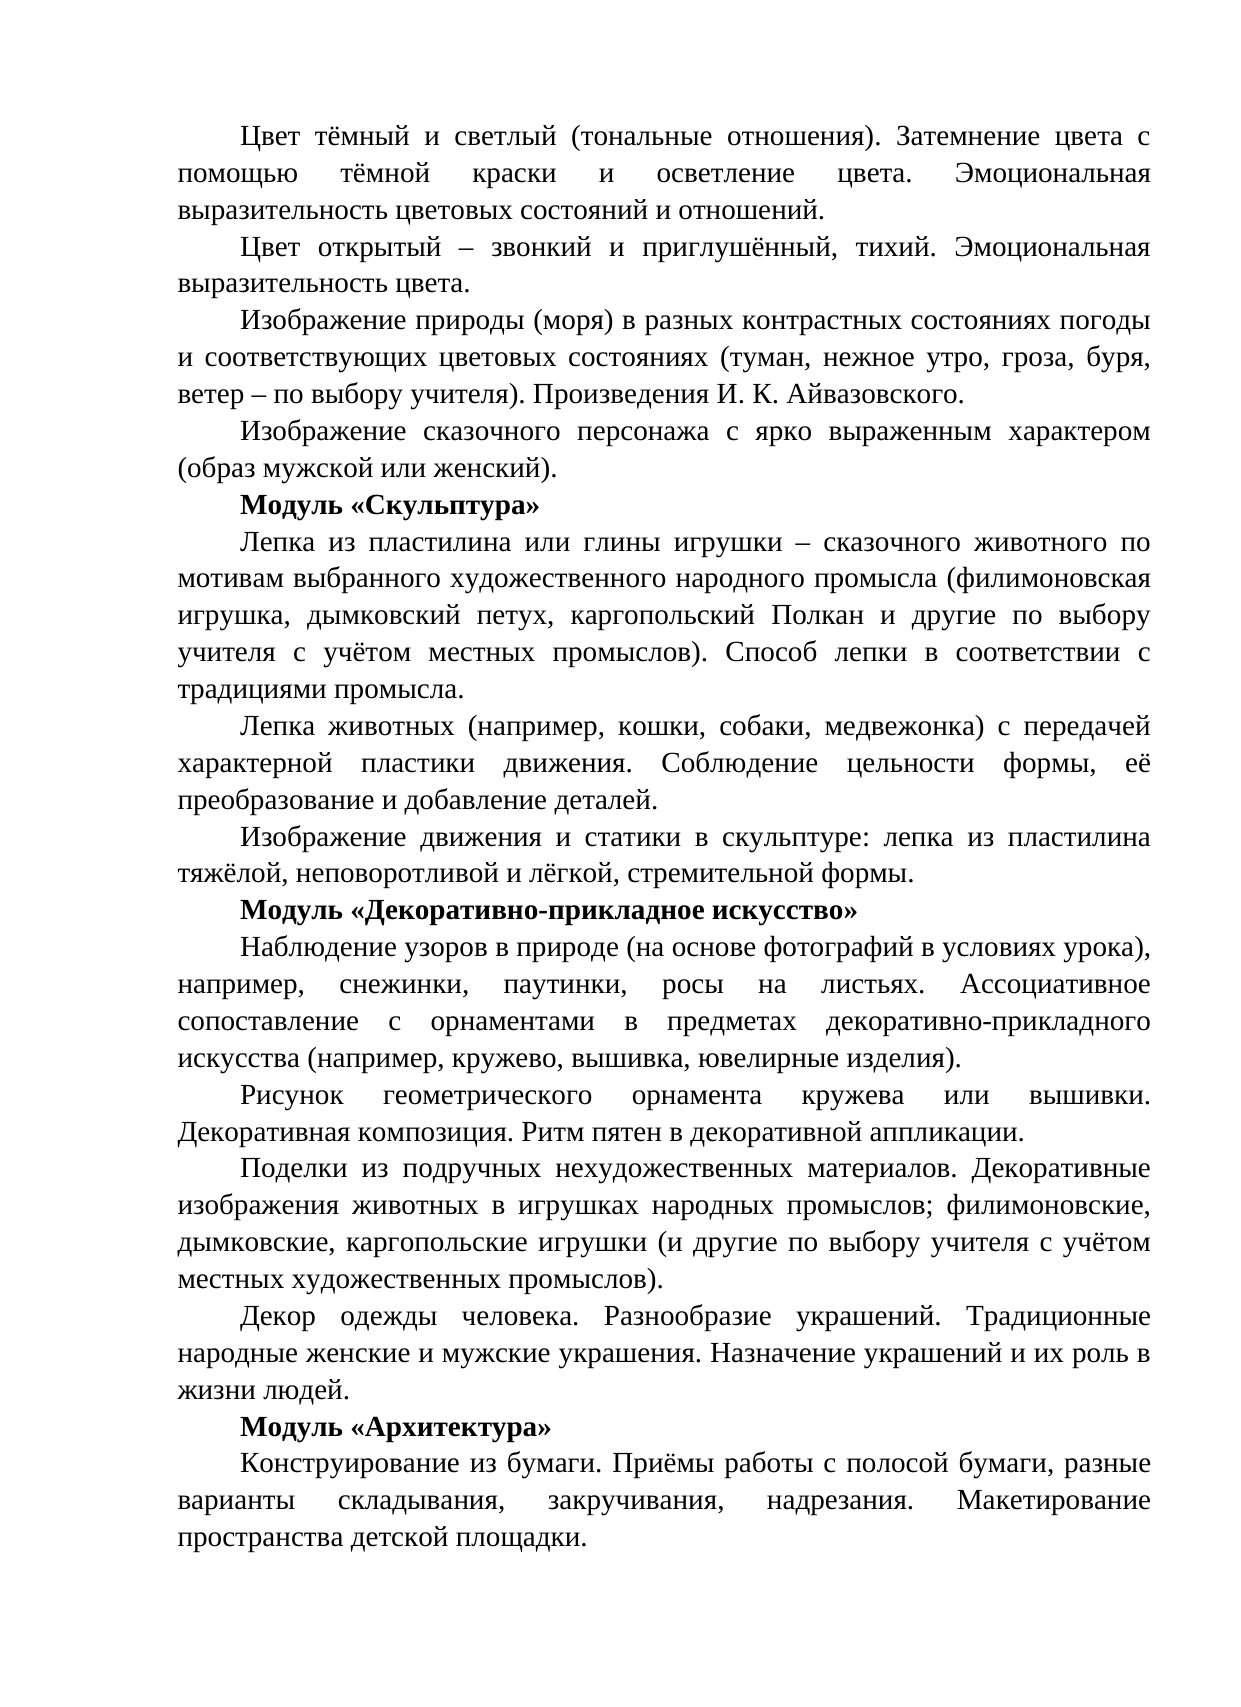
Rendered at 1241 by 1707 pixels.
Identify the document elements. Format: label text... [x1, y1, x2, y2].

text Изображение движения и статики в скульптуре: лепка из пластилина тяжёлой, неповоротливой и лёгкой, стремительной формы. [177, 819, 1152, 889]
text Декор одежды человека. Разнообразие украшений. Традиционные народные женские и мужские украшения. Назначение украшений и их роль в жизни людей. [177, 1298, 1152, 1405]
text Рисунок геометрического орнамента кружева или вышивки. Декоративная композиция. Ритм пятен в декоративной аппликации. [177, 1077, 1152, 1147]
text Наблюдение узоров в природе (на основе фотографий в условиях урока), например, снежинки, паутинки, росы на листьях. Ассоциативное сопоставление с орнаментами в предметах декоративно-прикладного искусства (например, кружево, вышивка, ювелирные изделия). [177, 929, 1152, 1073]
text Цвет открытый – звонкий и приглушённый, тихий. Эмоциональная выразительность цвета. [177, 229, 1152, 299]
text Изображение сказочного персонажа с ярко выраженным характером (образ мужской или женский). [177, 413, 1152, 483]
text Модуль «Скульптура» [177, 487, 1152, 520]
text Лепка животных (например, кошки, собаки, медвежонка) с передачей характерной пластики движения. Соблюдение цельности формы, её преобразование и добавление деталей. [177, 708, 1152, 815]
text Конструирование из бумаги. Приёмы работы с полосой бумаги, разные варианты складывания, закручивания, надрезания. Макетирование пространства детской площадки. [177, 1446, 1152, 1553]
text Модуль «Декоративно-прикладное искусство» [177, 892, 1152, 926]
text Цвет тёмный и светлый (тональные отношения). Затемнение цвета с помощью тёмной краски и осветление цвета. Эмоциональная выразительность цветовых состояний и отношений. [177, 118, 1152, 225]
text Поделки из подручных нехудожественных материалов. Декоративные изображения животных в игрушках народных промыслов; филимоновские, дымковские, каргопольские игрушки (и другие по выбору учителя с учётом местных художественных промыслов). [177, 1151, 1152, 1295]
text Лепка из пластилина или глины игрушки – сказочного животного по мотивам выбранного художественного народного промысла (филимоновская игрушка, дымковский петух, каргопольский Полкан и другие по выбору учителя с учётом местных промыслов). Способ лепки в соответствии с традициями промысла. [177, 524, 1152, 705]
text Изображение природы (моря) в разных контрастных состояниях погоды и соответствующих цветовых состояниях (туман, нежное утро, гроза, буря, ветер – по выбору учителя). Произведения И. К. Айвазовского. [177, 302, 1152, 410]
text Модуль «Архитектура» [177, 1409, 1152, 1442]
